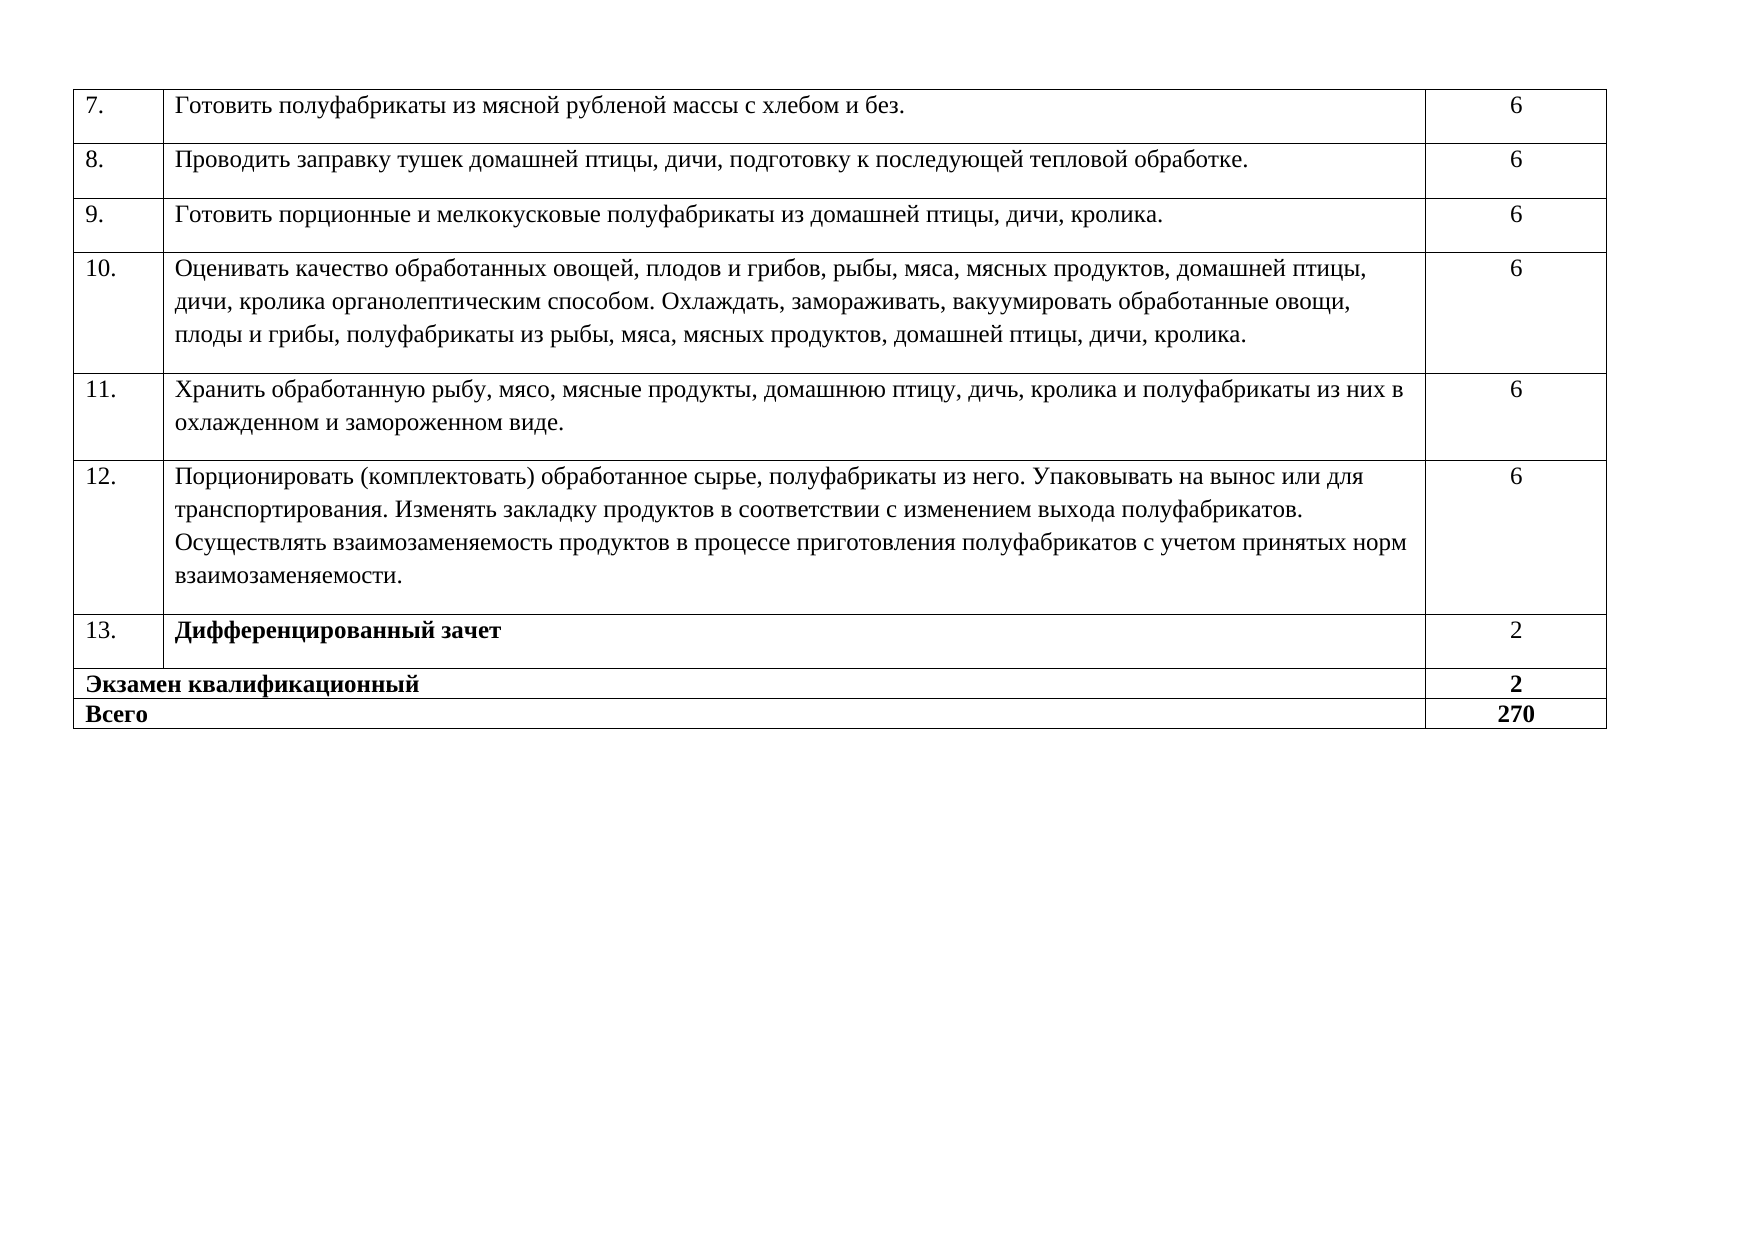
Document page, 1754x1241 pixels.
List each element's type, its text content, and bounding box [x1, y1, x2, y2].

table_cell 6 [1426, 90, 1606, 143]
table_cell Всего [74, 699, 1425, 728]
table_cell 6 [1426, 253, 1606, 373]
table_cell Оценивать качество обработанных овощей, плодов и грибов, рыбы, мяса, мясных продуктов, домашней птицы, дичи, кролика органолептическим способом. Охлаждать, замораживать, вакуумировать обработанные овощи, плоды и грибы, полуфабрикаты из рыбы, мяса, мясных продуктов, домашней птицы, дичи, кролика. [164, 253, 1425, 373]
table_cell Экзамен квалификационный [74, 669, 1425, 698]
table_cell [74, 253, 163, 373]
table_cell 6 [1426, 144, 1606, 198]
table_cell 2 [1426, 669, 1606, 698]
table_cell Проводить заправку тушек домашней птицы, дичи, подготовку к последующей тепловой обработке. [164, 144, 1425, 198]
table_cell Дифференцированный зачет [164, 615, 1425, 668]
table_cell Порционировать (комплектовать) обработанное сырье, полуфабрикаты из него. Упаковывать на вынос или для транспортирования. Изменять закладку продуктов в соответствии с изменением выхода полуфабрикатов. Осуществлять взаимозаменяемость продуктов в процессе приготовления полуфабрикатов с учетом принятых норм взаимозаменяемости. [164, 461, 1425, 614]
table_cell [74, 90, 163, 143]
table_cell [74, 199, 163, 252]
table_cell 270 [1426, 699, 1606, 728]
table_cell 2 [1426, 615, 1606, 668]
table_cell 6 [1426, 374, 1606, 460]
table_cell [74, 144, 163, 198]
table_cell Хранить обработанную рыбу, мясо, мясные продукты, домашнюю птицу, дичь, кролика и полуфабрикаты из них в охлажденном и замороженном виде. [164, 374, 1425, 460]
table_cell 6 [1426, 199, 1606, 252]
table_cell 6 [1426, 461, 1606, 614]
table_cell [74, 461, 163, 614]
table_cell Готовить порционные и мелкокусковые полуфабрикаты из домашней птицы, дичи, кролика. [164, 199, 1425, 252]
table_cell [74, 615, 163, 668]
table_cell Готовить полуфабрикаты из мясной рубленой массы с хлебом и без. [164, 90, 1425, 143]
table_cell [74, 374, 163, 460]
